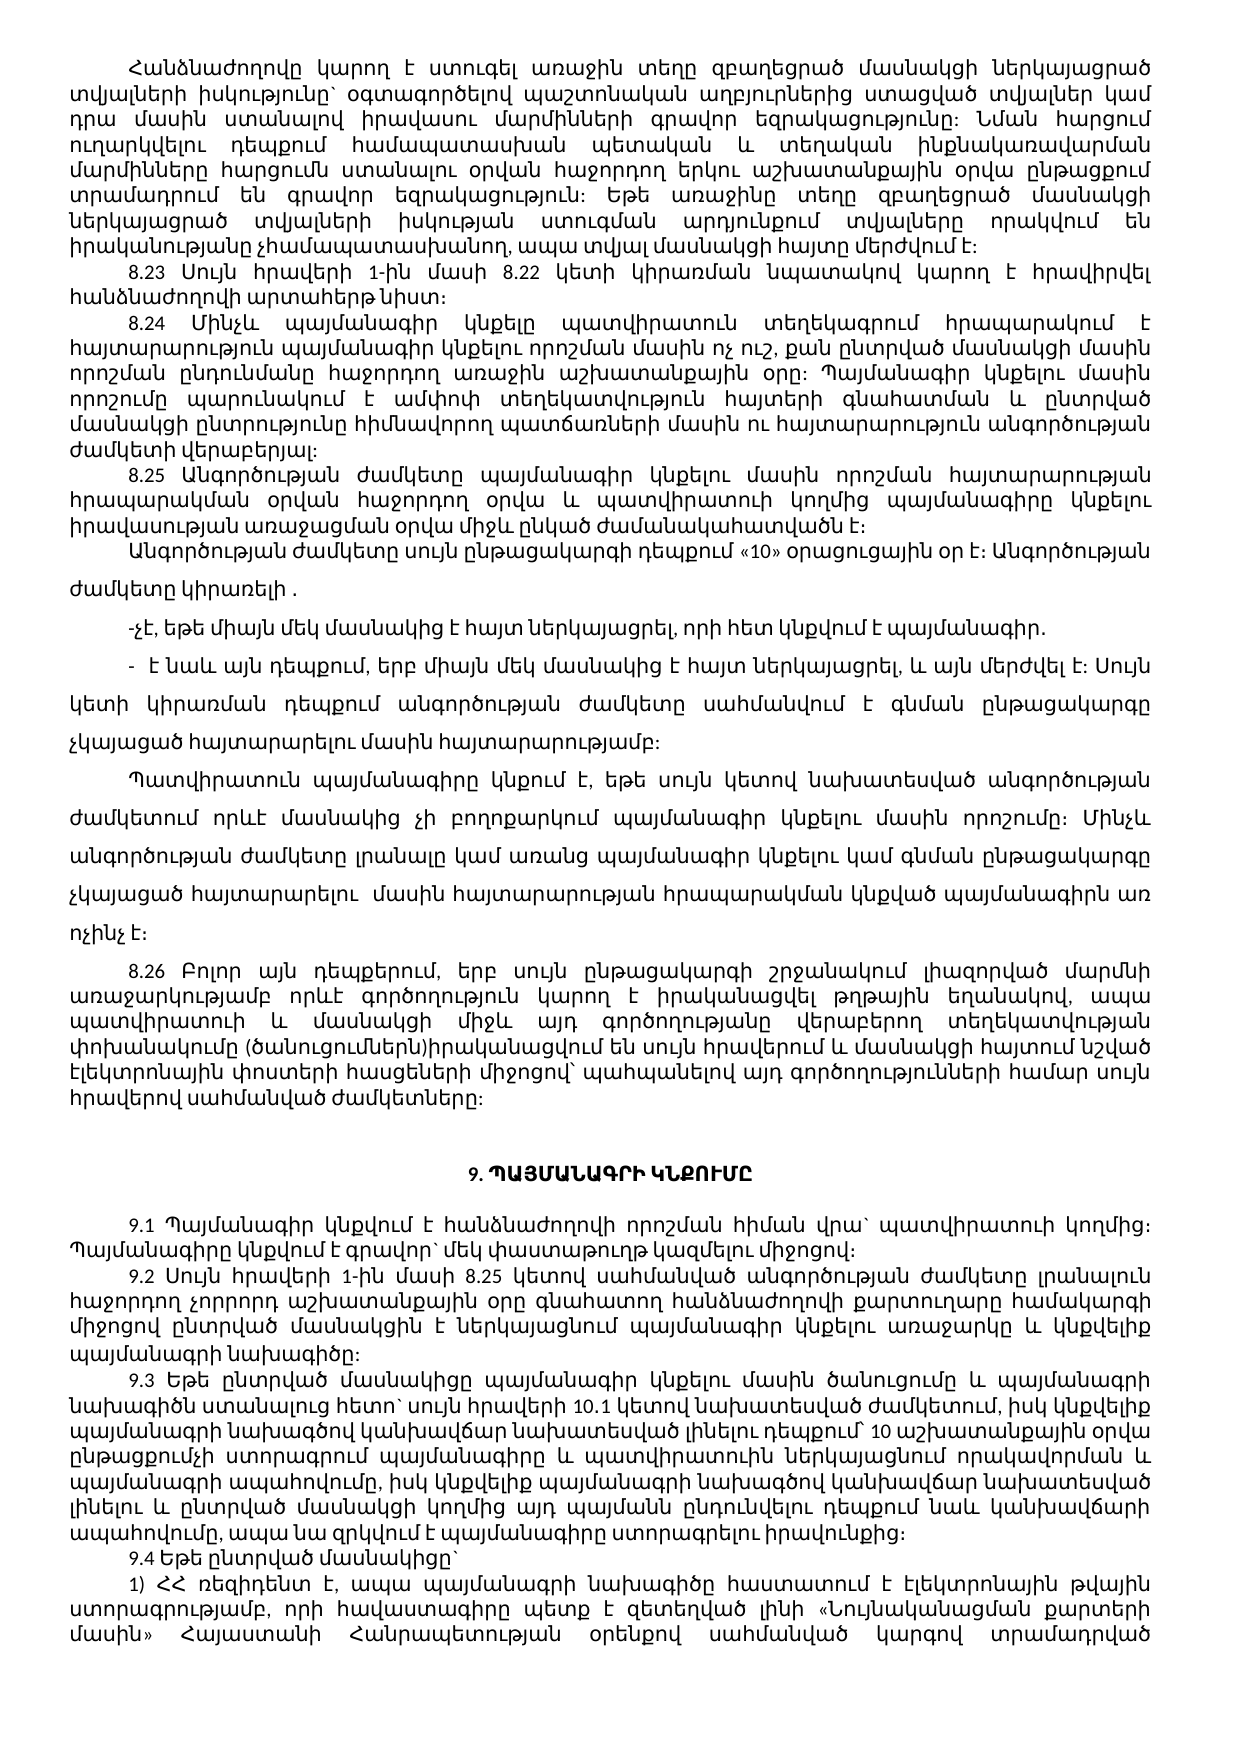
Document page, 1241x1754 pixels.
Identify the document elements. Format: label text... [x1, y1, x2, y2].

text - է նաև այն դեպքում, երբ միայն մեկ մասնակից է հայտ ներկայացրել, և այն մերժվել է: Սույն կետի կիրառման դեպքում անգործության ժամկետը սահմանվում է գնման ընթացակարգը չկայացած հայտարարելու մասին հայտարարությամբ: [69, 653, 1152, 754]
text Պատվիրատուն պայմանագիրը կնքում է, եթե սույն կետով նախատեսված անգործության ժամկետում որևէ մասնակից չի բողոքարկում պայմանագիր կնքելու մասին որոշումը։ Մինչև անգործության ժամկետը լրանալը կամ առանց պայմանագիր կնքելու կամ գնման ընթացակարգը չկայացած հայտարարելու մասին հայտարարության հրապարակման կնքված պայմանագիրն առ ոչինչ է։ [69, 767, 1152, 945]
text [69, 1571, 1152, 1647]
text Հանձնաժողովը կարող է ստուգել առաջին տեղը զբաղեցրած մասնակցի ներկայացրած տվյալների իսկությունը` օգտագործելով պաշտոնական աղբյուրներից ստացված տվյալներ կամ դրա մասին ստանալով իրավասու մարմինների գրավոր եզրակացությունը: Նման հարցում ուղարկվելու դեպքում համապատասխան պետական և տեղական ինքնակառավարման մարմինները հարցումն ստանալու օրվան հաջորդող երկու աշխատանքային օրվա ընթացքում տրամադրում են գրավոր եզրակացություն: Եթե առաջինը տեղը զբաղեցրած մասնակցի ներկայացրած տվյալների իսկության ստուգման արդյունքում տվյալները որակվում են իրականությանը չհամապատասխանող, ապա տվյալ մասնակցի հայտը մերժվում է: [69, 56, 1152, 259]
text 9.3 Եթե ընտրված մասնակիցը պայմանագիր կնքելու մասին ծանուցումը և պայմանագրի նախագիծն ստանալուց հետո` սույն հրավերի 10․1 կետով նախատեսված ժամկետում, իսկ կնքվելիք պայմանագրի նախագծով կանխավճար նախատեսված լինելու դեպքում՝ 10 աշխատանքային օրվա ընթացքումչի ստորագրում պայմանագիրը և պատվիրատուին ներկայացնում որակավորման և պայմանագրի ապահովումը, իսկ կնքվելիք պայմանագրի նախագծով կանխավճար նախատեսված լինելու և ընտրված մասնակցի կողմից այդ պայմանն ընդունվելու դեպքում նաև կանխավճարի ապահովումը, ապա նա զրկվում է պայմանագիրը ստորագրելու իրավունքից։ [69, 1367, 1152, 1545]
text 9. ՊԱՅՄԱՆԱԳՐԻ ԿՆՔՈՒՄԸ [69, 1161, 1152, 1187]
text Անգործության ժամկետը սույն ընթացակարգի դեպքում «10» օրացուցային օր է։ Անգործության ժամկետը կիրառելի ․ [69, 538, 1152, 602]
text 8.23 Սույն հրավերի 1-ին մասի 8.22 կետի կիրառման նպատակով կարող է հրավիրվել հանձնաժողովի արտահերթ նիստ։ [69, 259, 1152, 310]
text 8.26 Բոլոր այն դեպքերում, երբ սույն ընթացակարգի շրջանակում լիազորված մարմնի առաջարկությամբ որևէ գործողություն կարող է իրականացվել թղթային եղանակով, ապա պատվիրատուի և մասնակցի միջև այդ գործողությանը վերաբերող տեղեկատվության փոխանակումը (ծանուցումներն)իրականացվում են սույն հրավերում և մասնակցի հայտում նշված էլեկտրոնային փոստերի հասցեների միջոցով՝ պահպանելով այդ գործողությունների համար սույն հրավերով սահմանված ժամկետները: [69, 958, 1152, 1110]
text 9.2 Սույն հրավերի 1-ին մասի 8.25 կետով սահմանված անգործության ժամկետը լրանալուն հաջորդող չորրորդ աշխատանքային օրը գնահատող հանձնաժողովի քարտուղարը համակարգի միջոցով ընտրված մասնակցին է ներկայացնում պայմանագիր կնքելու առաջարկը և կնքվելիք պայմանագրի նախագիծը: [69, 1263, 1152, 1367]
text 8.25 Անգործության ժամկետը պայմանագիր կնքելու մասին որոշման հայտարարության հրապարակման օրվան հաջորդող օրվա և պատվիրատուի կողմից պայմանագիրը կնքելու իրավասության առաջացման օրվա միջև ընկած ժամանակահատվածն է։ [69, 462, 1152, 538]
text -չէ, եթե միայն մեկ մասնակից է հայտ ներկայացրել, որի հետ կնքվում է պայմանագիր․ [69, 615, 1152, 640]
text 8.24 Մինչև պայմանագիր կնքելը պատվիրատուն տեղեկագրում հրապարակում է հայտարարություն պայմանագիր կնքելու որոշման մասին ոչ ուշ, քան ընտրված մասնակցի մասին որոշման ընդունմանը հաջորդող առաջին աշխատանքային օրը: Պայմանագիր կնքելու մասին որոշումը պարունակում է ամփոփ տեղեկատվություն հայտերի գնահատման և ընտրված մասնակցի ընտրությունը հիմնավորող պատճառների մասին ու հայտարարություն անգործության ժամկետի վերաբերյալ: [69, 310, 1152, 462]
text 9.1 Պայմանագիր կնքվում է հանձնաժողովի որոշման հիման վրա` պատվիրատուի կողմից։ Պայմանագիրը կնքվում է գրավոր` մեկ փաստաթուղթ կազմելու միջոցով։ [69, 1212, 1152, 1263]
text 9.4 Եթե ընտրված մասնակիցը` [69, 1545, 1152, 1571]
